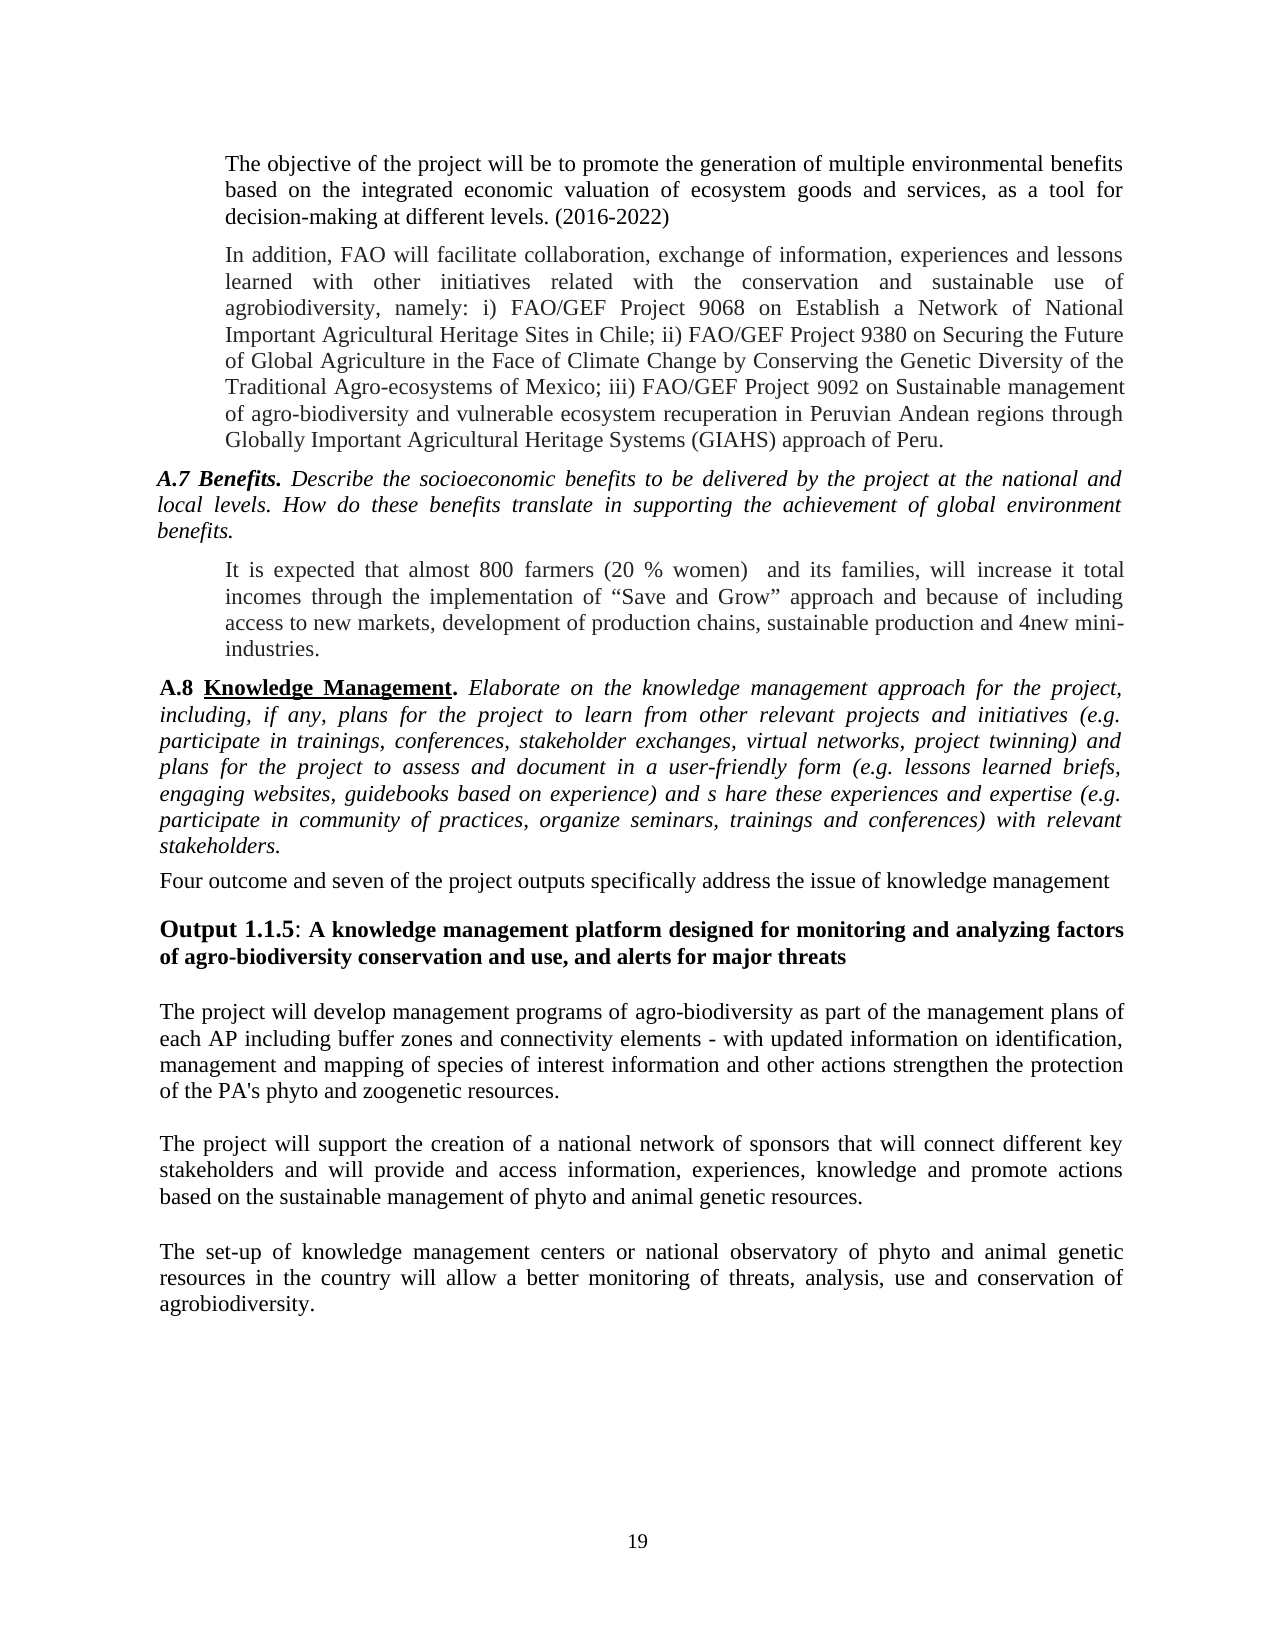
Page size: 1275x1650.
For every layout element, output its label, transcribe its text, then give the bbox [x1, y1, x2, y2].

list It is expected that almost 800 farmers (20 % women) and its families, will increase it total incomes through the implementation of “Save and Grow” approach and because of including access to new markets, development of production chains, sustainable production and 4new mini-industries. [225, 556, 1125, 662]
list The objective of the project will be to promote the generation of multiple environmental benefits based on the integrated economic valuation of ecosystem goods and services, as a tool for decision-making at different levels. (2016-2022) [225, 150, 1125, 229]
text The project will develop management programs of agro-biodiversity as part of the management plans of each AP including buffer zones and connectivity elements - with updated information on identification, management and mapping of species of interest information and other actions strengthen the protection of the PA's phyto and zoogenetic resources. [159, 998, 1125, 1104]
text The set-up of knowledge management centers or national observatory of phyto and animal genetic resources in the country will allow a better monitoring of threats, analysis, use and conservation of agrobiodiversity. [159, 1238, 1125, 1317]
text Four outcome and seven of the project outputs specifically address the issue of knowledge management [159, 867, 1125, 893]
list In addition, FAO will facilitate collaboration, exchange of information, experiences and lessons learned with other initiatives related with the conservation and sustainable use of agrobiodiversity, namely: i) FAO/GEF Project 9068 on Establish a Network of National Important Agricultural Heritage Sites in Chile; ii) FAO/GEF Project 9380 on Securing the Future of Global Agriculture in the Face of Climate Change by Conserving the Genetic Diversity of the Traditional Agro-ecosystems of Mexico; iii) FAO/GEF Project 9092 on Sustainable management of agro-biodiversity and vulnerable ecosystem recuperation in Peruvian Andean regions through Globally Important Agricultural Heritage Systems (GIAHS) approach of Peru. [225, 242, 1125, 452]
text Output 1.1.5: A knowledge management platform designed for monitoring and analyzing factors of agro-biodiversity conservation and use, and alerts for major threats [159, 914, 1125, 969]
text A.7 Benefits. Describe the socioeconomic benefits to be delivered by the project at the national and local levels. How do these benefits translate in supporting the achievement of global environment benefits. [157, 465, 1125, 544]
text The project will support the creation of a national network of sponsors that will connect different key stakeholders and will provide and access information, experiences, knowledge and promote actions based on the sustainable management of phyto and animal genetic resources. [159, 1130, 1125, 1209]
text A.8 Knowledge Management. Elaborate on the knowledge management approach for the project, including, if any, plans for the project to learn from other relevant projects and initiatives (e.g. participate in trainings, conferences, stakeholder exchanges, virtual networks, project twinning) and plans for the project to assess and document in a user-friendly form (e.g. lessons learned briefs, engaging websites, guidebooks based on experience) and s hare these experiences and expertise (e.g. participate in community of practices, organize seminars, trainings and conferences) with relevant stakeholders. [159, 674, 1125, 859]
